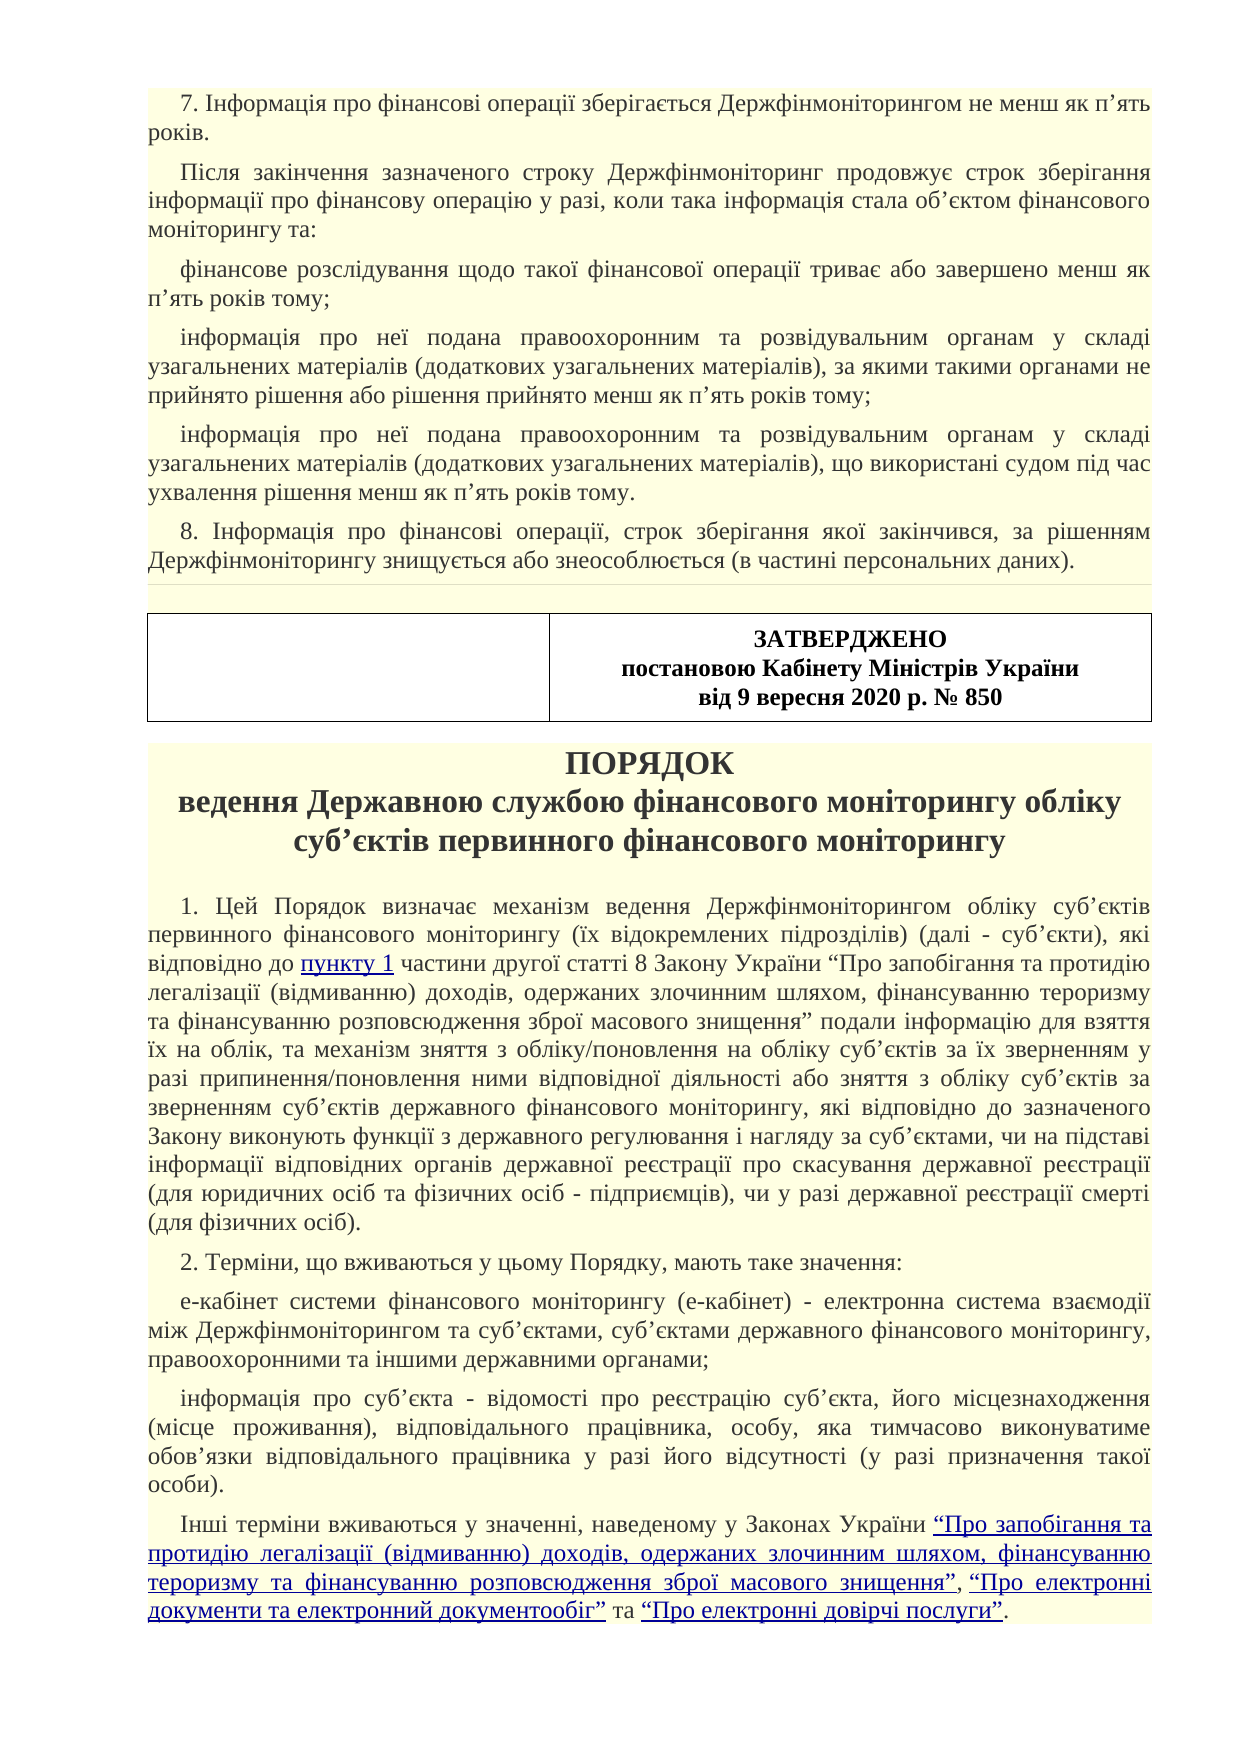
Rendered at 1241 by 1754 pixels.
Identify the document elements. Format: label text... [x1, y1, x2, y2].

text 7. Інформація про фінансові операції зберігається Держфінмоніторингом не менш як п’ять років. [148, 88, 1152, 146]
text ПОРЯДОК ведення Державною службою фінансового моніторингу обліку суб’єктів первинного фінансового моніторингу [148, 743, 1152, 858]
text Інші терміни вживаються у значенні, наведеному у Законах України “Про запобігання та протидію легалізації (відмиванню) доходів, одержаних злочинним шляхом, фінансуванню тероризму та фінансуванню розповсюдження зброї масового знищення”, “Про електронні документи та електронний документообіг” та “Про електронні довірчі послуги”. [148, 1509, 1152, 1563]
text інформація про неї подана правоохоронним та розвідувальним органам у складі узагальнених матеріалів (додаткових узагальнених матеріалів), за якими такими органами не прийнято рішення або рішення прийнято менш як п’ять років тому; [148, 322, 1152, 408]
text 1. Цей Порядок визначає механізм ведення Держфінмоніторингом обліку суб’єктів первинного фінансового моніторингу (їх відокремлених підрозділів) (далі - суб’єкти), які відповідно до пункту 1 частини другої статті 8 Закону України “Про запобігання та протидію легалізації (відмиванню) доходів, одержаних злочинним шляхом, фінансуванню тероризму та фінансуванню розповсюдження зброї масового знищення” подали інформацію для взяття їх на облік, та механізм зняття з обліку/поновлення на обліку суб’єктів за їх зверненням у разі припинення/поновлення ними відповідної діяльності або зняття з обліку суб’єктів за зверненням суб’єктів державного фінансового моніторингу, які відповідно до зазначеного Закону виконують функції з державного регулювання і нагляду за суб’єктами, чи на підставі інформації відповідних органів державної реєстрації про скасування державної реєстрації (для юридичних осіб та фізичних осіб - підприємців), чи у разі державної реєстрації смерті (для фізичних осіб). [148, 891, 1152, 1236]
text інформація про неї подана правоохоронним та розвідувальним органам у складі узагальнених матеріалів (додаткових узагальнених матеріалів), що використані судом під час ухвалення рішення менш як п’ять років тому. [148, 419, 1152, 506]
text інформація про суб’єкта - відомості про реєстрацію суб’єкта, його місцезнаходження (місце проживання), відповідального працівника, особу, яка тимчасово виконуватиме обов’язки відповідального працівника у разі його відсутності (у разі призначення такої особи). [148, 1383, 1152, 1498]
text е-кабінет системи фінансового моніторингу (е-кабінет) - електронна система взаємодії між Держфінмоніторингом та суб’єктами, суб’єктами державного фінансового моніторингу, правоохоронними та іншими державними органами; [148, 1286, 1152, 1372]
text 8. Інформація про фінансові операції, строк зберігання якої закінчився, за рішенням Держфінмоніторингу знищується або знеособлюється (в частині персональних даних). [148, 516, 1152, 574]
text 2. Терміни, що вживаються у цьому Порядку, мають таке значення: [148, 1247, 1152, 1275]
text Після закінчення зазначеного строку Держфінмоніторинг продовжує строк зберігання інформації про фінансову операцію у разі, коли така інформація стала об’єктом фінансового моніторингу та: [148, 157, 1152, 243]
table_header [148, 614, 549, 721]
text фінансове розслідування щодо такої фінансової операції триває або завершено менш як п’ять років тому; [148, 254, 1152, 311]
table_header ЗАТВЕРДЖЕНО постановою Кабінету Міністрів України від 9 вересня 2020 р. № 850 [550, 614, 1151, 721]
text Інші терміни вживаються у значенні, наведеному у Законах України “Про запобігання та протидію легалізації (відмиванню) доходів, одержаних злочинним шляхом, фінансуванню тероризму та фінансуванню розповсюдження зброї масового знищення”, “Про електронні документи та електронний документообіг” та “Про електронні довірчі послуги”. [148, 1564, 1152, 1624]
